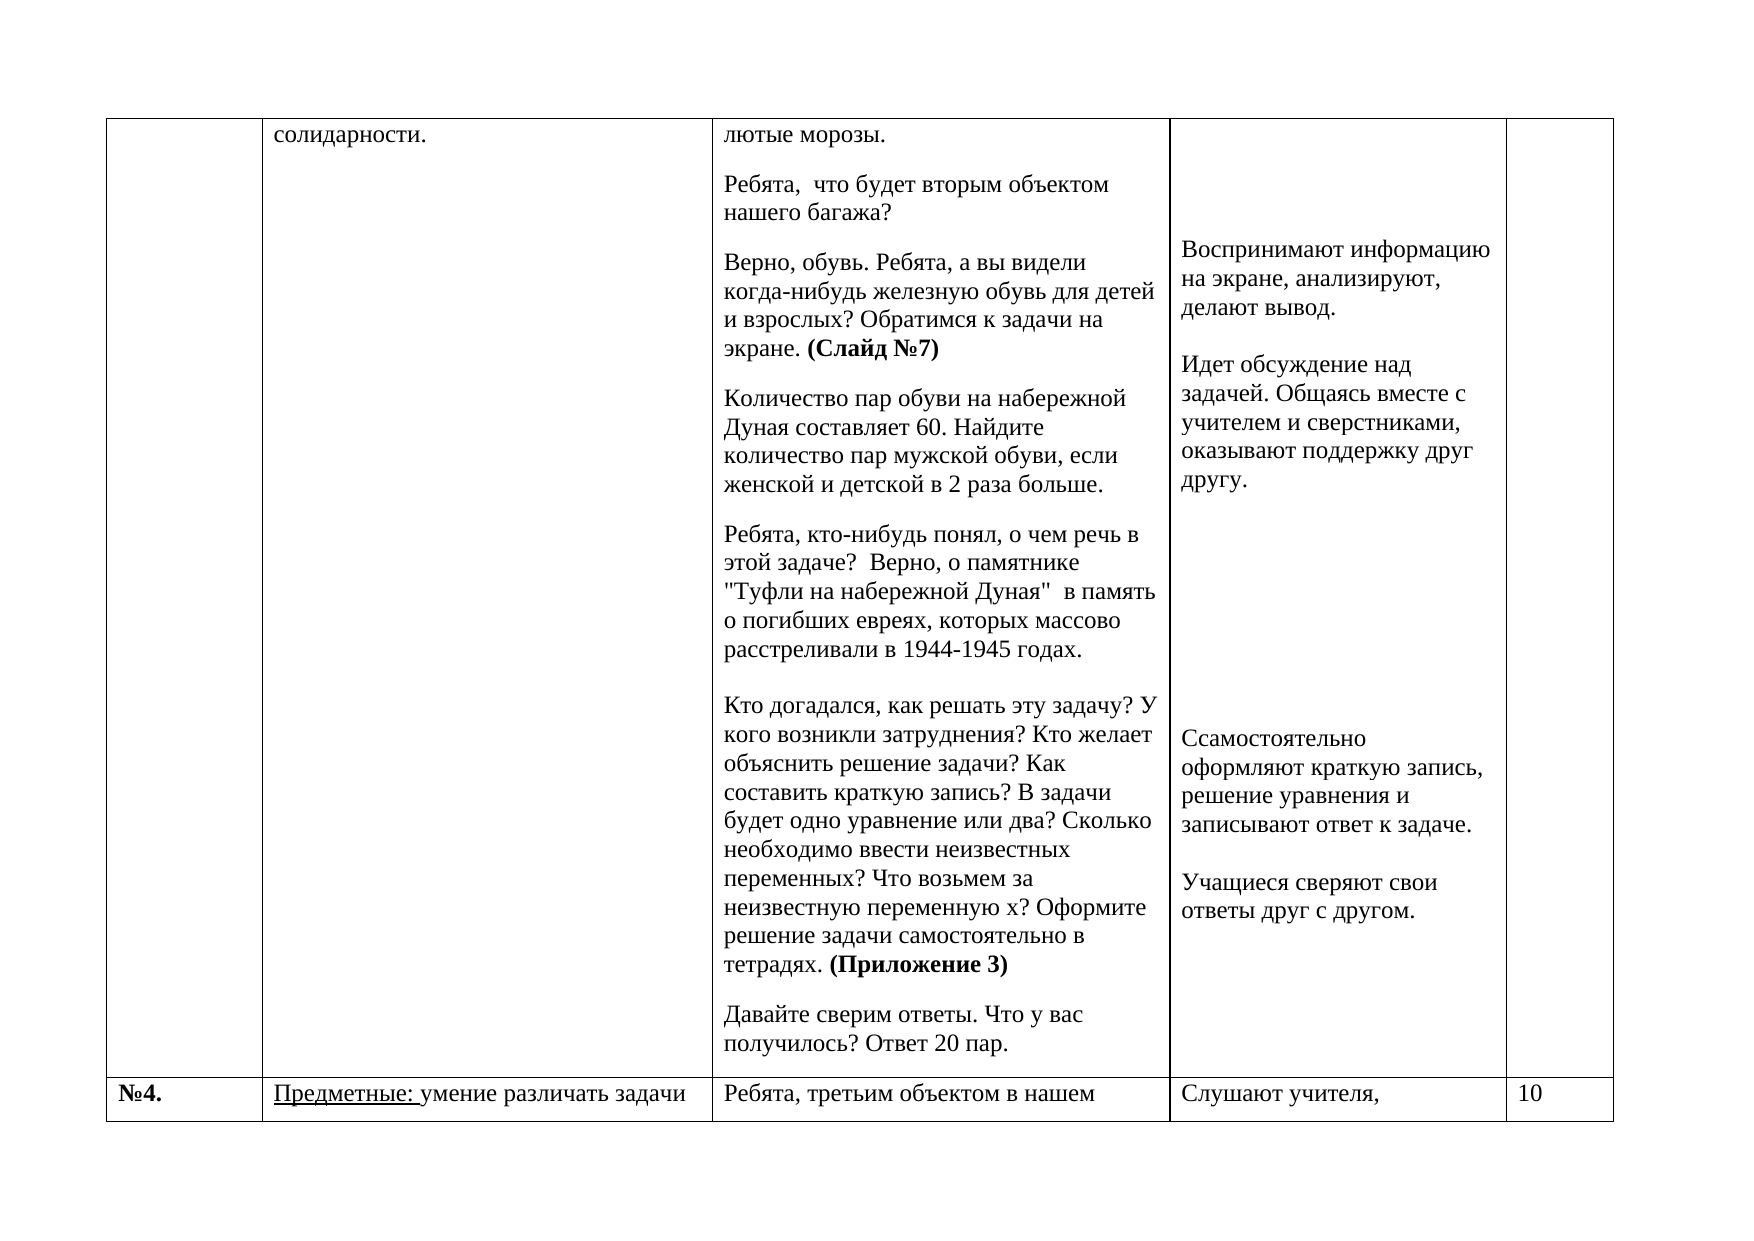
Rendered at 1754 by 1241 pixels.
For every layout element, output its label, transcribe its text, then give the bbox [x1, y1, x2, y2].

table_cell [1171, 1078, 1506, 1121]
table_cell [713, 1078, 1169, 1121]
table_cell 8 [1507, 119, 1613, 1077]
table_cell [107, 119, 262, 1077]
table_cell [263, 119, 712, 1077]
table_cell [263, 1078, 712, 1121]
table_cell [1171, 119, 1506, 1077]
table_cell 10 [1507, 1078, 1613, 1121]
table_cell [107, 1078, 262, 1121]
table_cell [713, 119, 1169, 1077]
